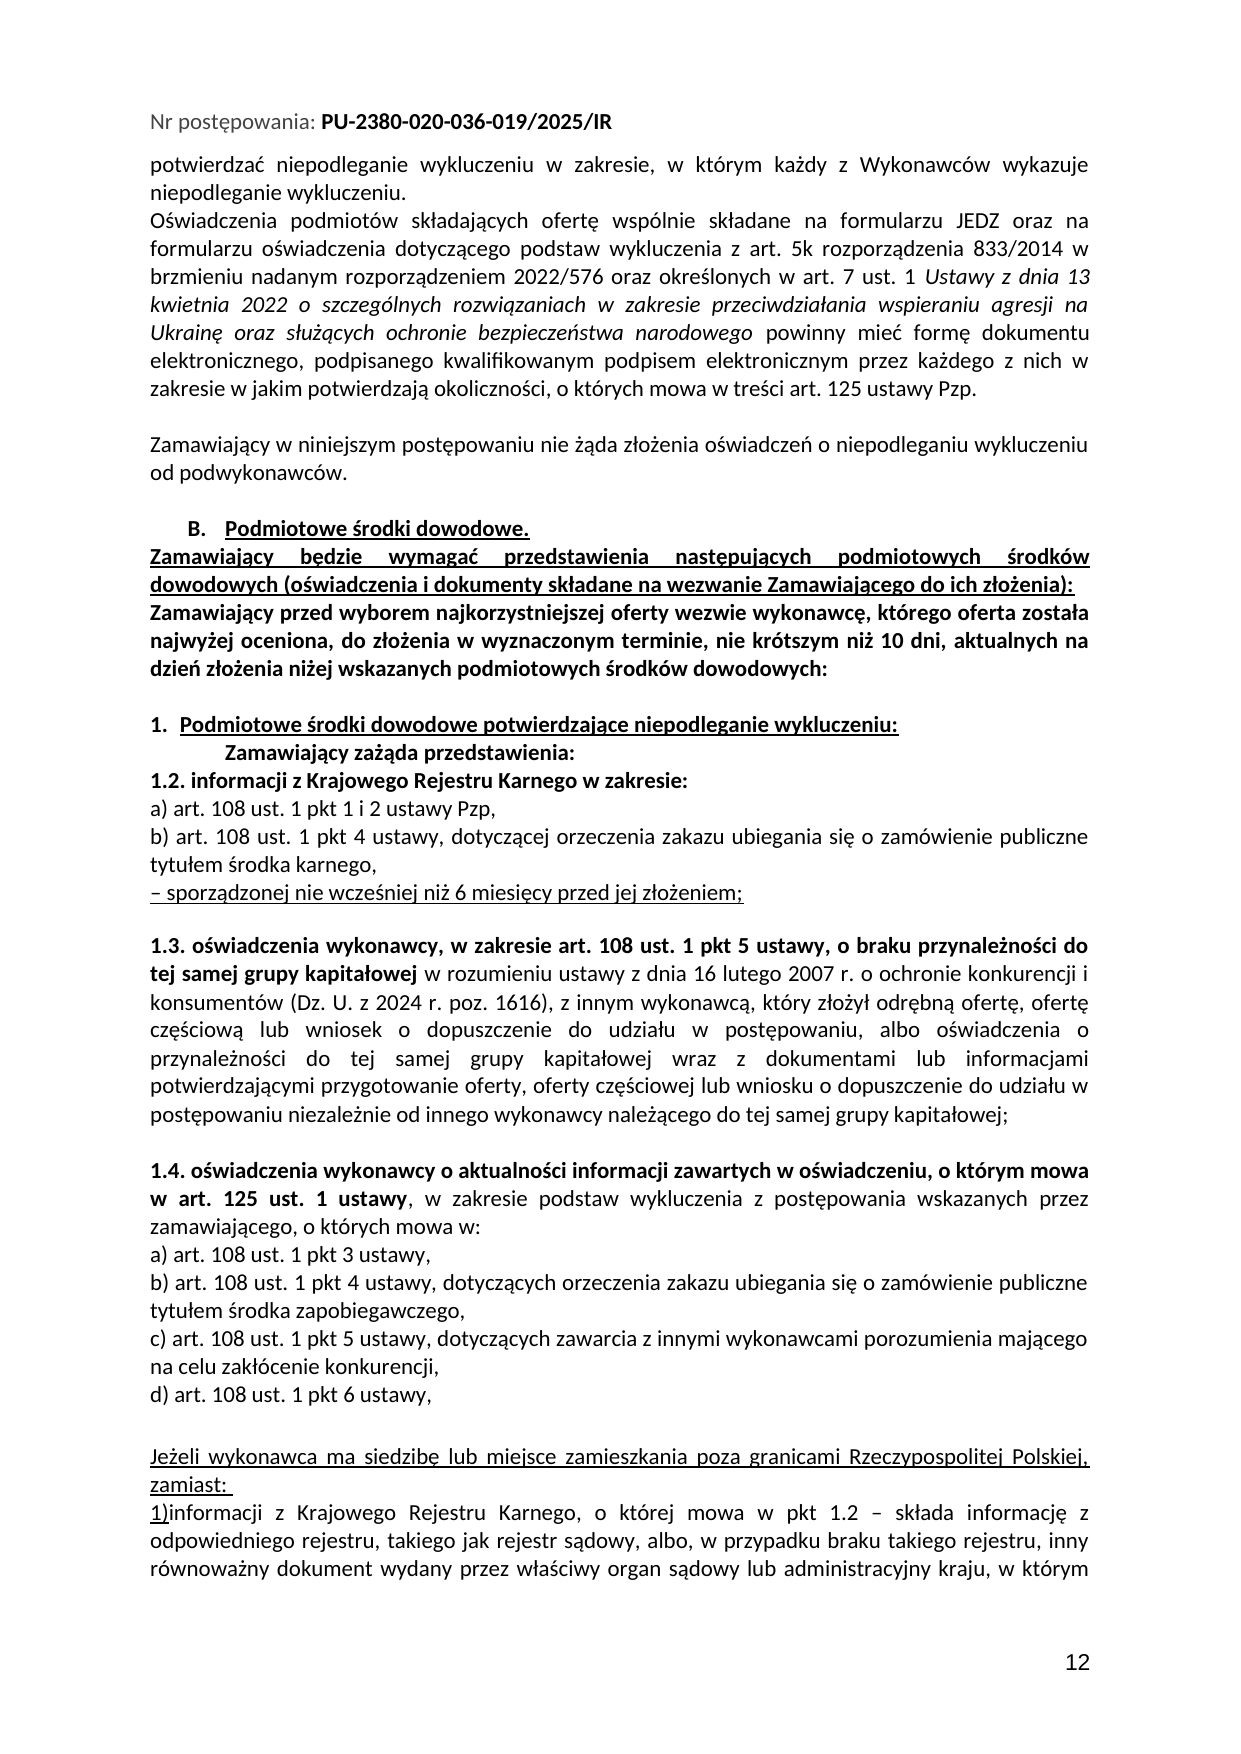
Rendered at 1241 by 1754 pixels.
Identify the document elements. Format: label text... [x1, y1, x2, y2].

list Podmiotowe środki dowodowe potwierdzające niepodleganie wykluczeniu: [150, 710, 1090, 738]
text Zamawiający będzie wymagać przedstawienia następujących podmiotowych środków dowodowych (oświadczenia i dokumenty składane na wezwanie Zamawiającego do ich złożenia): [150, 542, 1090, 566]
text Zamawiający przed wyborem najkorzystniejszej oferty wezwie wykonawcę, którego oferta została najwyżej oceniona, do złożenia w wyznaczonym terminie, nie krótszym niż 10 dni, aktualnych na dzień złożenia niżej wskazanych podmiotowych środków dowodowych: [150, 598, 1090, 682]
text Oświadczenia podmiotów składających ofertę wspólnie składane na formularzu JEDZ oraz na formularzu oświadczenia dotyczącego podstaw wykluczenia z art. 5k rozporządzenia 833/2014 w brzmieniu nadanym rozporządzeniem 2022/576 oraz określonych w art. 7 ust. 1 Ustawy z dnia 13 kwietnia 2022 o szczególnych rozwiązaniach w zakresie przeciwdziałania wspieraniu agresji na Ukrainę oraz służących ochronie bezpieczeństwa narodowego powinny mieć formę dokumentu elektronicznego, podpisanego kwalifikowanym podpisem elektronicznym przez każdego z nich w zakresie w jakim potwierdzają okoliczności, o których mowa w treści art. 125 ustawy Pzp. [150, 206, 1090, 402]
text Jeżeli wykonawca ma siedzibę lub miejsce zamieszkania poza granicami Rzeczypospolitej Polskiej, zamiast: [150, 1442, 1090, 1466]
text Zamawiający zażąda przedstawienia: [225, 738, 1090, 766]
text 1.3. oświadczenia wykonawcy, w zakresie art. 108 ust. 1 pkt 5 ustawy, o braku przynależności do tej samej grupy kapitałowej w rozumieniu ustawy z dnia 16 lutego 2007 r. o ochronie konkurencji i konsumentów (Dz. U. z 2024 r. poz. 1616), z innym wykonawcą, który złożył odrębną ofertę, ofertę częściową lub wniosek o dopuszczenie do udziału w postępowaniu, albo oświadczenia o przynależności do tej samej grupy kapitałowej wraz z dokumentami lub informacjami potwierdzającymi przygotowanie oferty, oferty częściowej lub wniosku o dopuszczenie do udziału w postępowaniu niezależnie od innego wykonawcy należącego do tej samej grupy kapitałowej; [150, 932, 1090, 1128]
text Zamawiający w niniejszym postępowaniu nie żąda złożenia oświadczeń o niepodleganiu wykluczeniu od podwykonawców. [150, 430, 1090, 486]
text d) art. 108 ust. 1 pkt 6 ustawy, [150, 1380, 1090, 1408]
list Podmiotowe środki dowodowe. [187, 514, 1090, 542]
text a) art. 108 ust. 1 pkt 3 ustawy, [150, 1240, 1090, 1268]
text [150, 150, 1090, 206]
text Zamawiający będzie wymagać przedstawienia następujących podmiotowych środków dowodowych (oświadczenia i dokumenty składane na wezwanie Zamawiającego do ich złożenia): [150, 568, 1090, 598]
text – sporządzonej nie wcześniej niż 6 miesięcy przed jej złożeniem; [150, 878, 1090, 907]
text b) art. 108 ust. 1 pkt 4 ustawy, dotyczącej orzeczenia zakazu ubiegania się o zamówienie publiczne tytułem środka karnego, [150, 822, 1090, 878]
text b) art. 108 ust. 1 pkt 4 ustawy, dotyczących orzeczenia zakazu ubiegania się o zamówienie publiczne tytułem środka zapobiegawczego, [150, 1268, 1090, 1324]
text 1.4. oświadczenia wykonawcy o aktualności informacji zawartych w oświadczeniu, o którym mowa w art. 125 ust. 1 ustawy, w zakresie podstaw wykluczenia z postępowania wskazanych przez zamawiającego, o których mowa w: [150, 1156, 1090, 1240]
text c) art. 108 ust. 1 pkt 5 ustawy, dotyczących zawarcia z innymi wykonawcami porozumienia mającego na celu zakłócenie konkurencji, [150, 1324, 1090, 1380]
text Jeżeli wykonawca ma siedzibę lub miejsce zamieszkania poza granicami Rzeczypospolitej Polskiej, zamiast: [150, 1468, 1090, 1498]
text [150, 1498, 1090, 1582]
text 1.2. informacji z Krajowego Rejestru Karnego w zakresie: [150, 766, 1090, 794]
text a) art. 108 ust. 1 pkt 1 i 2 ustawy Pzp, [150, 794, 1090, 822]
